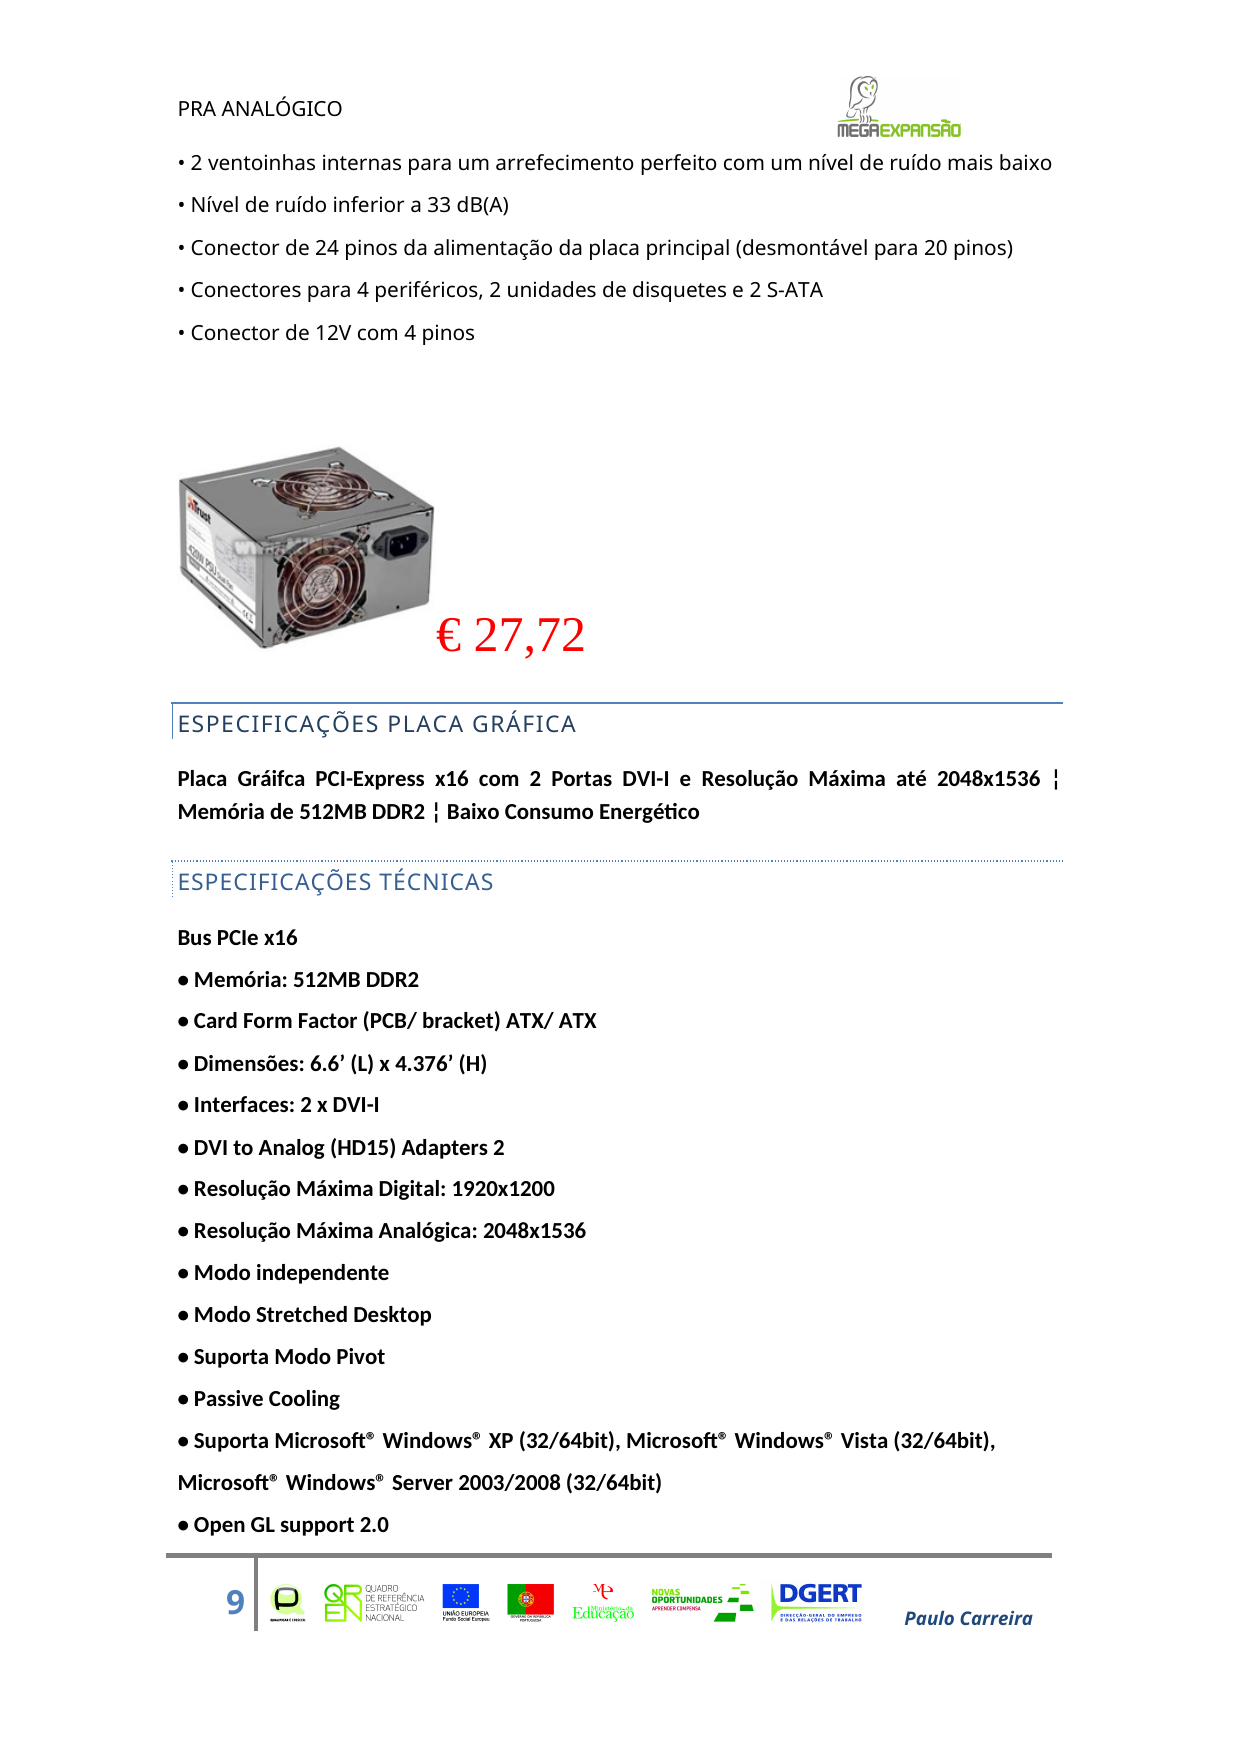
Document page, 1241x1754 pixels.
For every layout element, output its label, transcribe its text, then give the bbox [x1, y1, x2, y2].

picture [177, 444, 436, 652]
picture [837, 76, 962, 137]
subtitle ESPECIFICAÇÕES TÉCNICAS [171, 860, 1063, 897]
text Bus PCIe x16 • Memória: 512MB DDR2 • Card Form Factor (PCB/ bracket) ATX/ ATX • Dimensões: 6.6’ (L) x 4.376’ (H) • Interfaces: 2 x DVI-I • DVI to Analog (HD15) Adapters 2 • Resolução Máxima Digital: 1920x1200 • Resolução Máxima Analógica: 2048x1536 • Modo independente • Modo Stretched Desktop • Suporta Modo Pivot • Passive Cooling • Suporta Microsoft® Windows® XP (32/64bit), Microsoft® Windows® Vista (32/64bit), Microsoft® Windows® Server 2003/2008 (32/64bit) • Open GL support 2.0 [177, 923, 1063, 1538]
picture [267, 1578, 865, 1626]
subtitle ESPECIFICAÇÕES PLACA GRÁFICA [173, 704, 1063, 739]
text Placa Gráifca PCI-Express x16 com 2 Portas DVI-I e Resolução Máxima até 2048x1536 ¦ Memória de 512MB DDR2 ¦ Baixo Consumo Energético [177, 764, 1063, 825]
